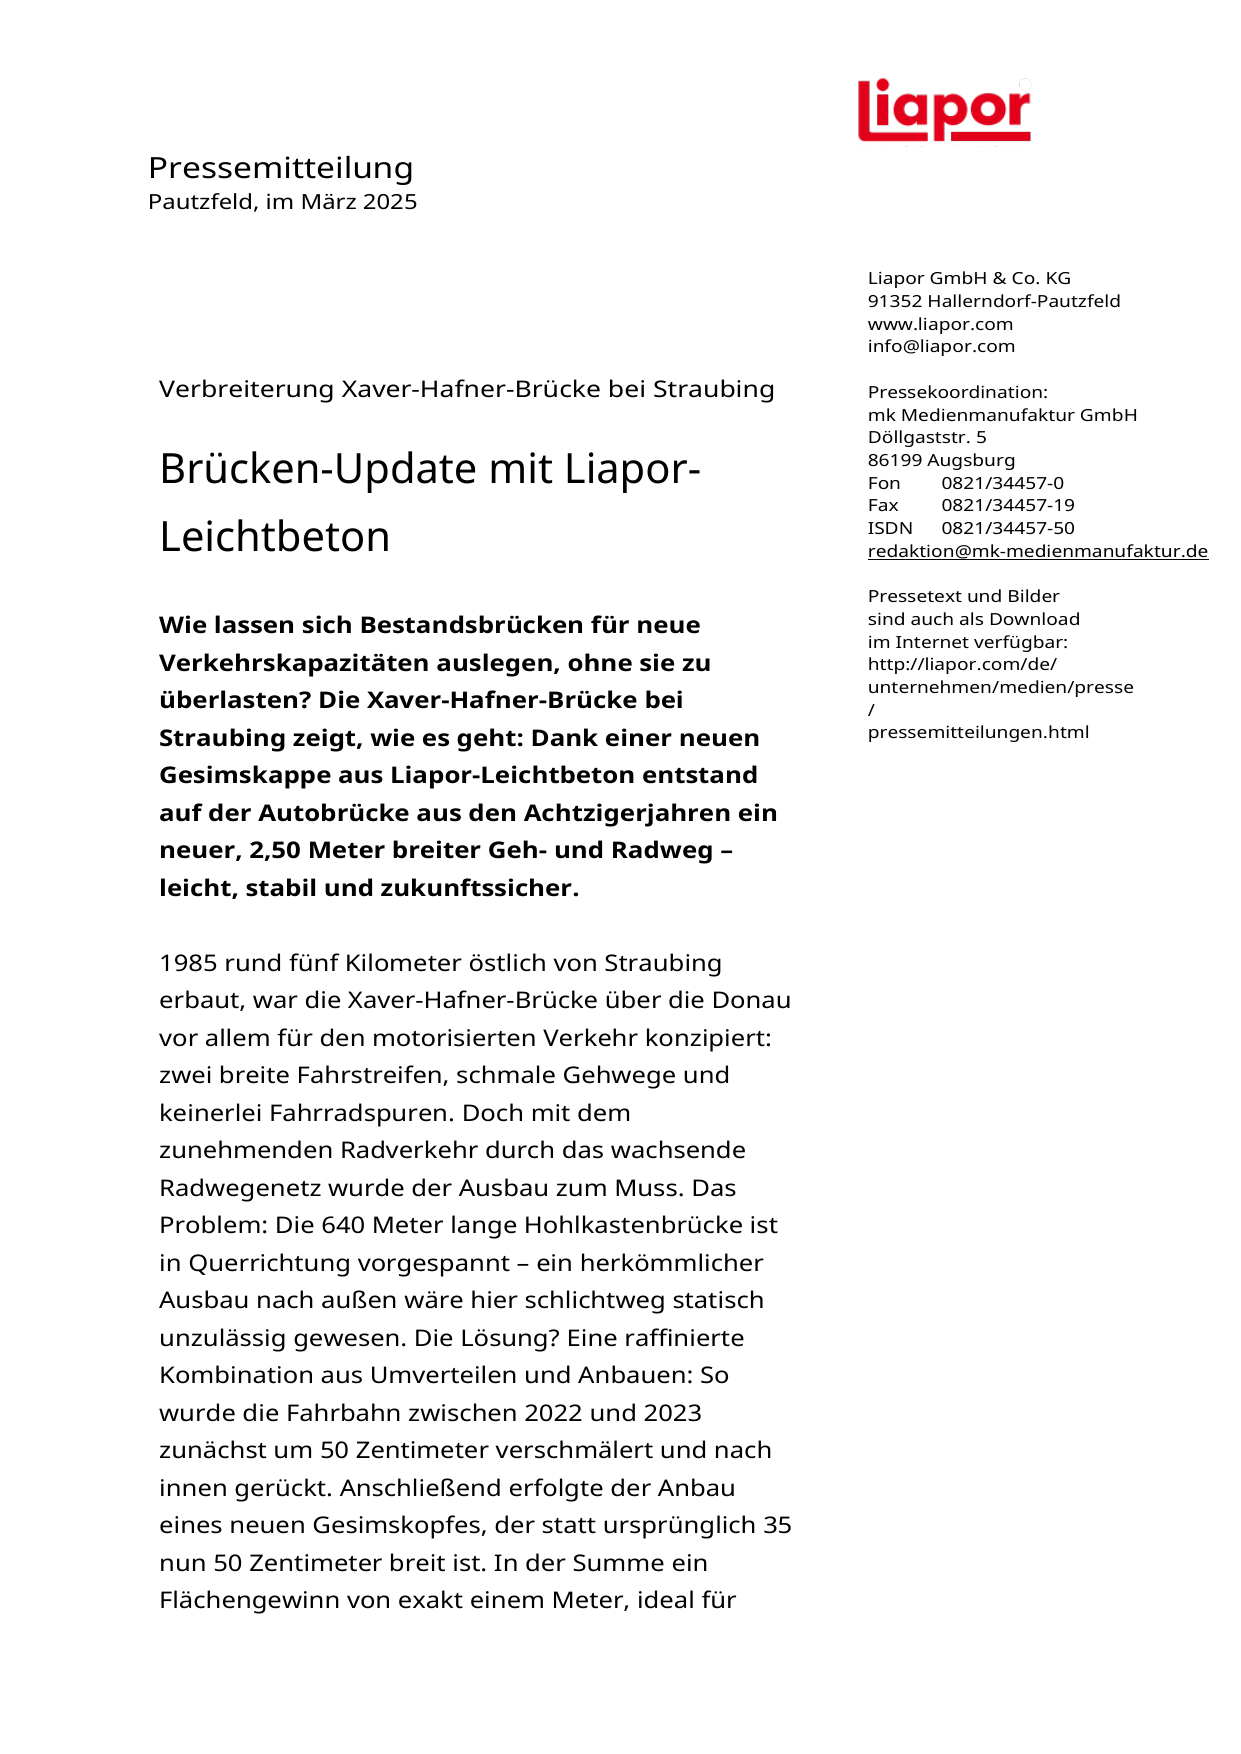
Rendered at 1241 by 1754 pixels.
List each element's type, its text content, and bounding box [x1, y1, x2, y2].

text Pautzfeld, im März 2025 [148, 187, 1093, 216]
text Pressemitteilung [148, 148, 1093, 187]
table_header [148, 244, 856, 1617]
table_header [856, 244, 1152, 1617]
